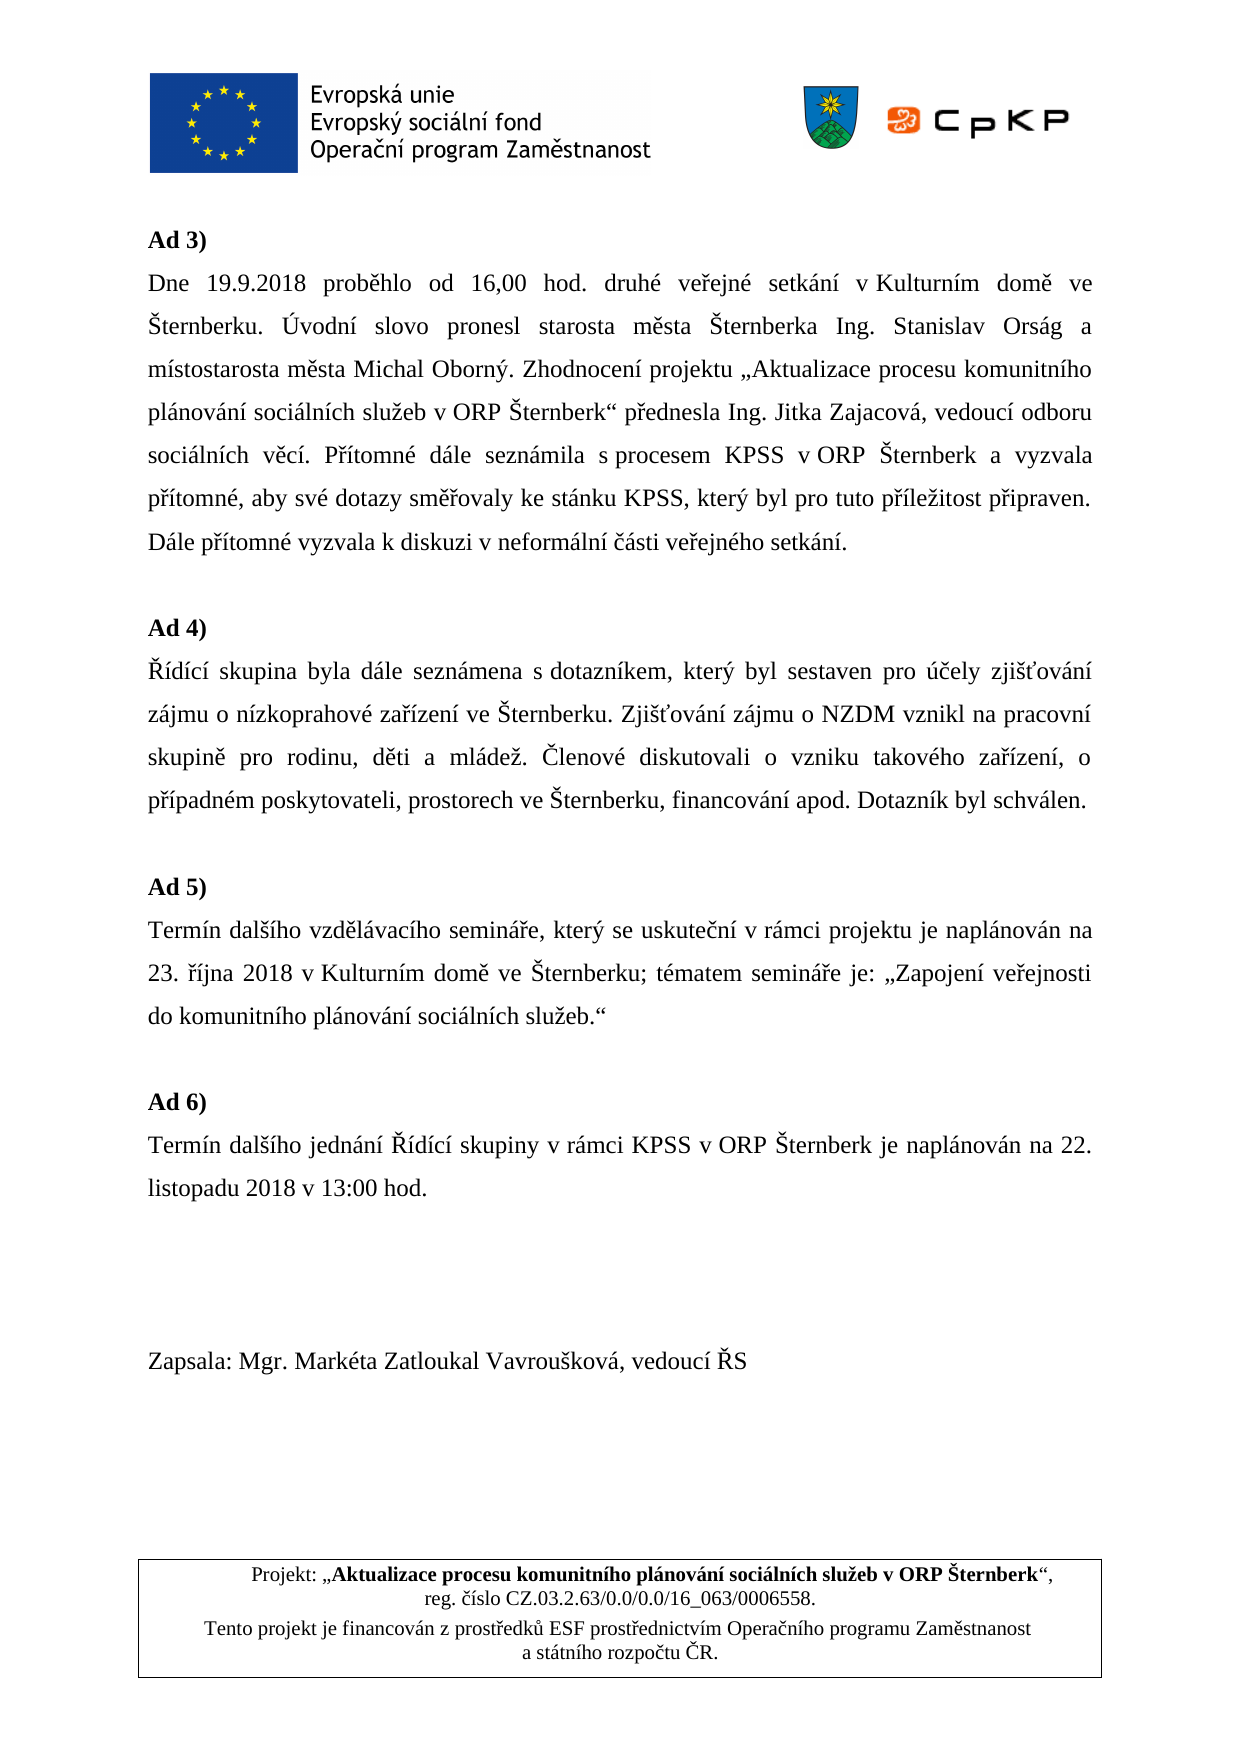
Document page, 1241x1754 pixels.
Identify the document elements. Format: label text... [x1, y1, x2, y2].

text Zapsala: Mgr. Markéta Zatloukal Vavroušková, vedoucí ŘS [148, 1346, 1093, 1375]
text Dne 19.9.2018 proběhlo od 16,00 hod. druhé veřejné setkání v Kulturním domě ve Šternberku. Úvodní slovo pronesl starosta města Šternberka Ing. Stanislav Orság a místostarosta města Michal Oborný. Zhodnocení projektu „Aktualizace procesu komunitního plánování sociálních služeb v ORP Šternberk“ přednesla Ing. Jitka Zajacová, vedoucí odboru sociálních věcí. Přítomné dále seznámila s procesem KPSS v ORP Šternberk a vyzvala přítomné, aby své dotazy směřovaly ke stánku KPSS, který byl pro tuto příležitost připraven. Dále přítomné vyzvala k diskuzi v neformální části veřejného setkání. [148, 268, 1093, 555]
picture [878, 102, 1077, 140]
text Ad 6) [148, 1087, 1093, 1116]
text Ad 4) [148, 613, 1093, 642]
text Řídící skupina byla dále seznámena s dotazníkem, který byl sestaven pro účely zjišťování zájmu o nízkoprahové zařízení ve Šternberku. Zjišťování zájmu o NZDM vznikl na pracovní skupině pro rodinu, děti a mládež. Členové diskutovali o vzniku takového zařízení, o případném poskytovateli, prostorech ve Šternberku, financování apod. Dotazník byl schválen. [148, 656, 1093, 814]
text Ad 5) [148, 872, 1093, 900]
picture [803, 86, 859, 149]
text Ad 3) [148, 225, 1093, 253]
text Termín dalšího jednání Řídící skupiny v rámci KPSS v ORP Šternberk je naplánován na 22. listopadu 2018 v 13:00 hod. [148, 1130, 1093, 1202]
picture [147, 70, 651, 176]
text Termín dalšího vzdělávacího semináře, který se uskuteční v rámci projektu je naplánován na 23. října 2018 v Kulturním domě ve Šternberku; tématem semináře je: „Zapojení veřejnosti do komunitního plánování sociálních služeb.“ [148, 915, 1093, 1030]
